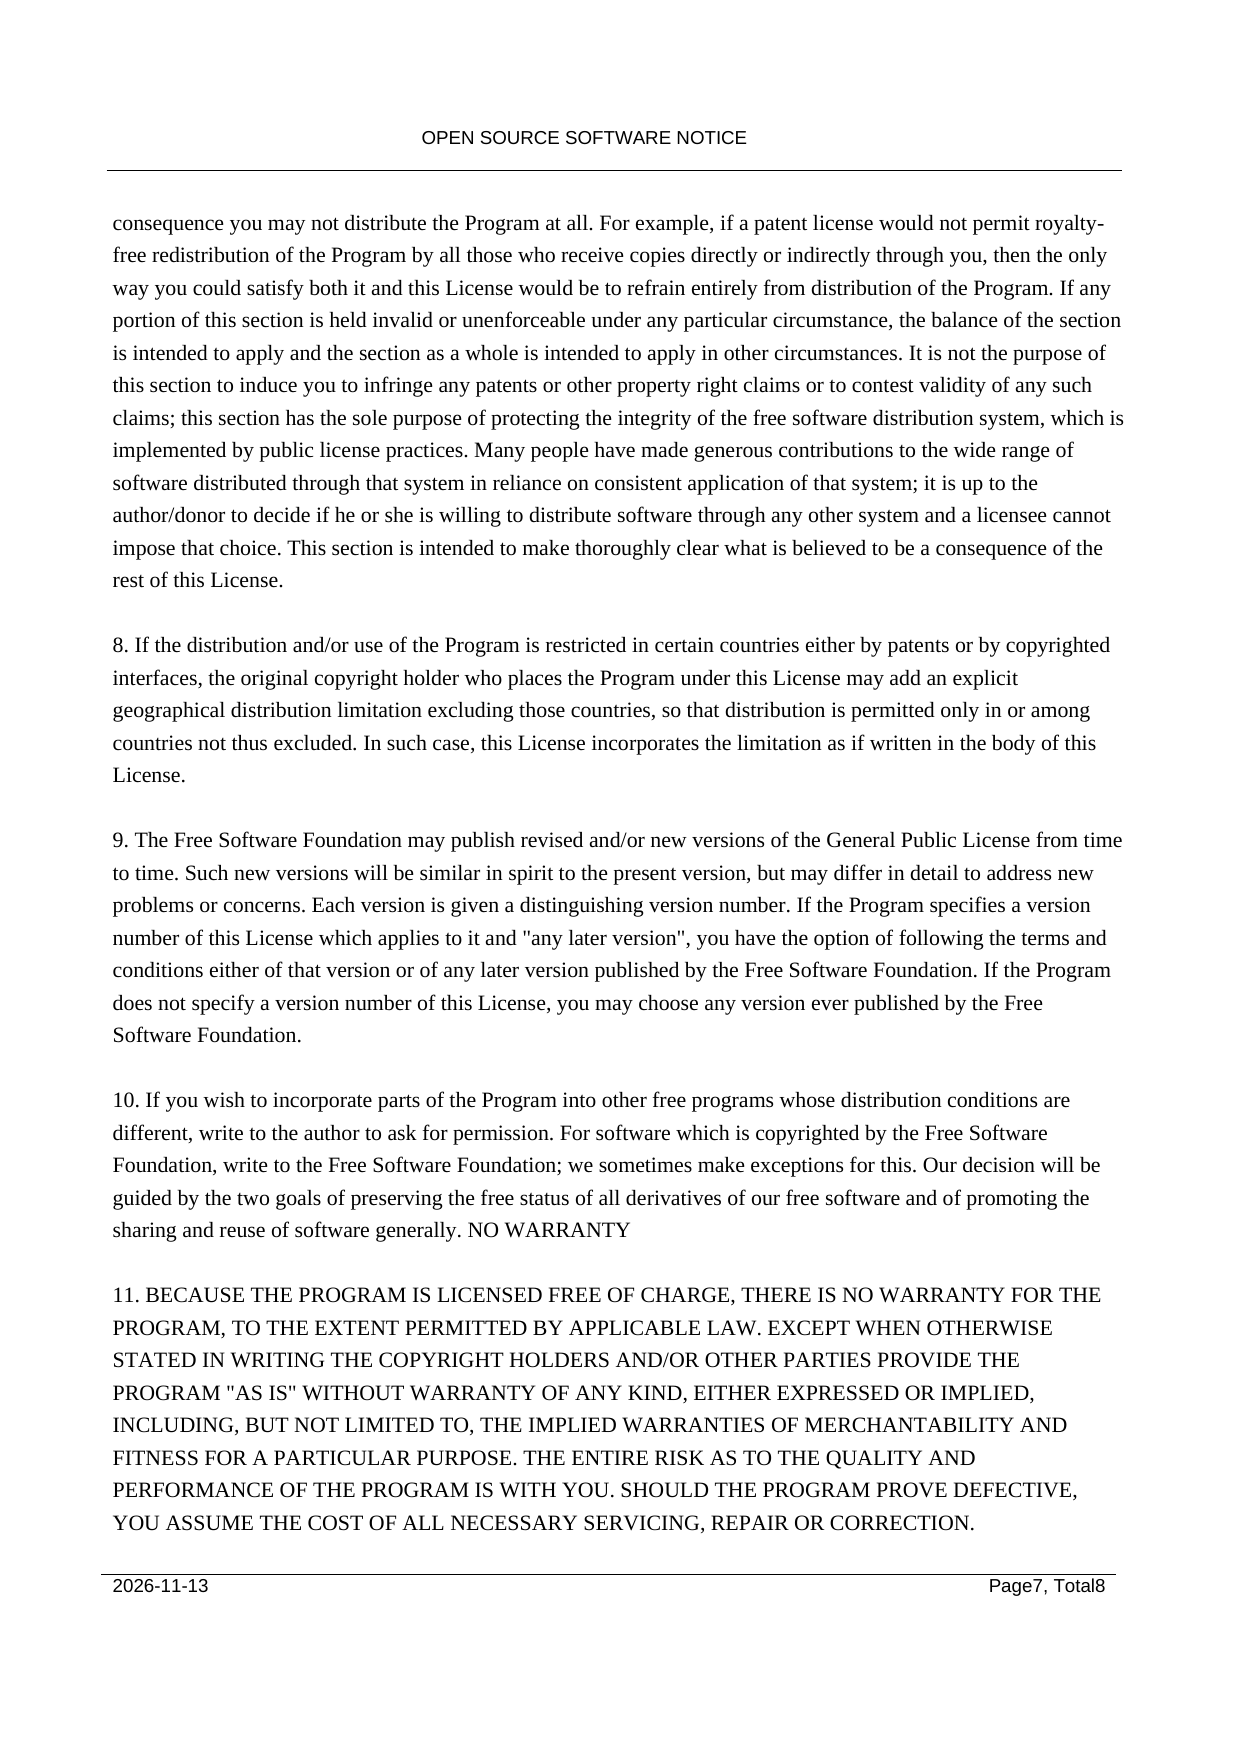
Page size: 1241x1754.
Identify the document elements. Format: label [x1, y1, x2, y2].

text [112, 206, 1128, 1539]
